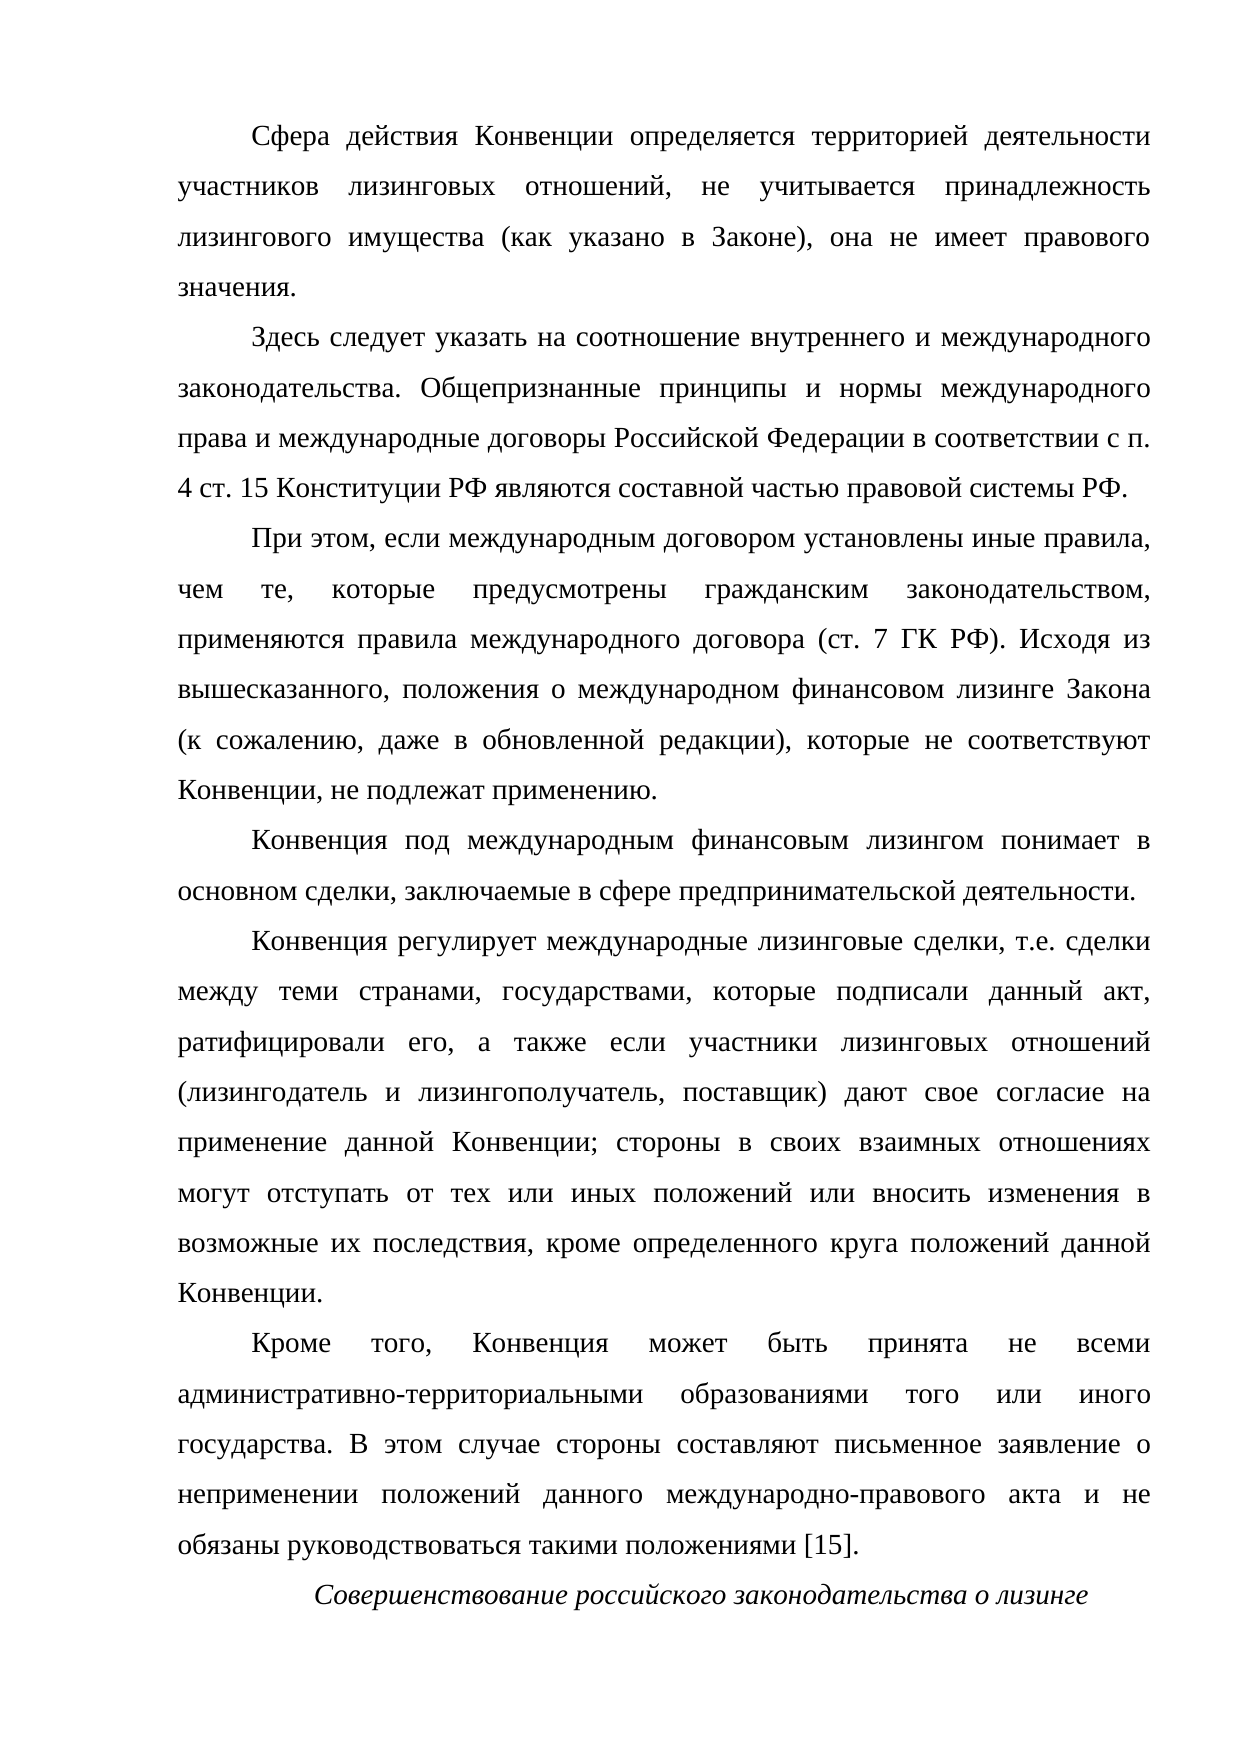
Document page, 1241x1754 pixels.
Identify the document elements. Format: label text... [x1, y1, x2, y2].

text Конвенция под международным финансовым лизингом понимает в основном сделки, заключаемые в сфере предпринимательской деятельности. [177, 822, 1152, 906]
text Совершенствование российского законодательства о лизинге [177, 1577, 1152, 1611]
text Кроме того, Конвенция может быть принята не всеми административно-территориальными образованиями того или иного государства. В этом случае стороны составляют письменное заявление о неприменении положений данного международно-правового акта и не обязаны руководствоваться такими положениями [15]. [177, 1326, 1152, 1560]
text При этом, если международным договором установлены иные правила, чем те, которые предусмотрены гражданским законодательством, применяются правила международного договора (ст. 7 ГК РФ). Исходя из вышесказанного, положения о международном финансовом лизинге Закона (к сожалению, даже в обновленной редакции), которые не соответствуют Конвенции, не подлежат применению. [177, 521, 1152, 806]
text Здесь следует указать на соотношение внутреннего и международного законодательства. Общепризнанные принципы и нормы международного права и международные договоры Российской Федерации в соответствии с п. 4 ст. 15 Конституции РФ являются составной частью правовой системы РФ. [177, 319, 1152, 504]
text Сфера действия Конвенции определяется территорией деятельности участников лизинговых отношений, не учитывается принадлежность лизингового имущества (как указано в Законе), она не имеет правового значения. [177, 118, 1152, 303]
text Конвенция регулирует международные лизинговые сделки, т.е. сделки между теми странами, государствами, которые подписали данный акт, ратифицировали его, а также если участники лизинговых отношений (лизингодатель и лизингополучатель, поставщик) дают свое согласие на применение данной Конвенции; стороны в своих взаимных отношениях могут отступать от тех или иных положений или вносить изменения в возможные их последствия, кроме определенного круга положений данной Конвенции. [177, 923, 1152, 1309]
